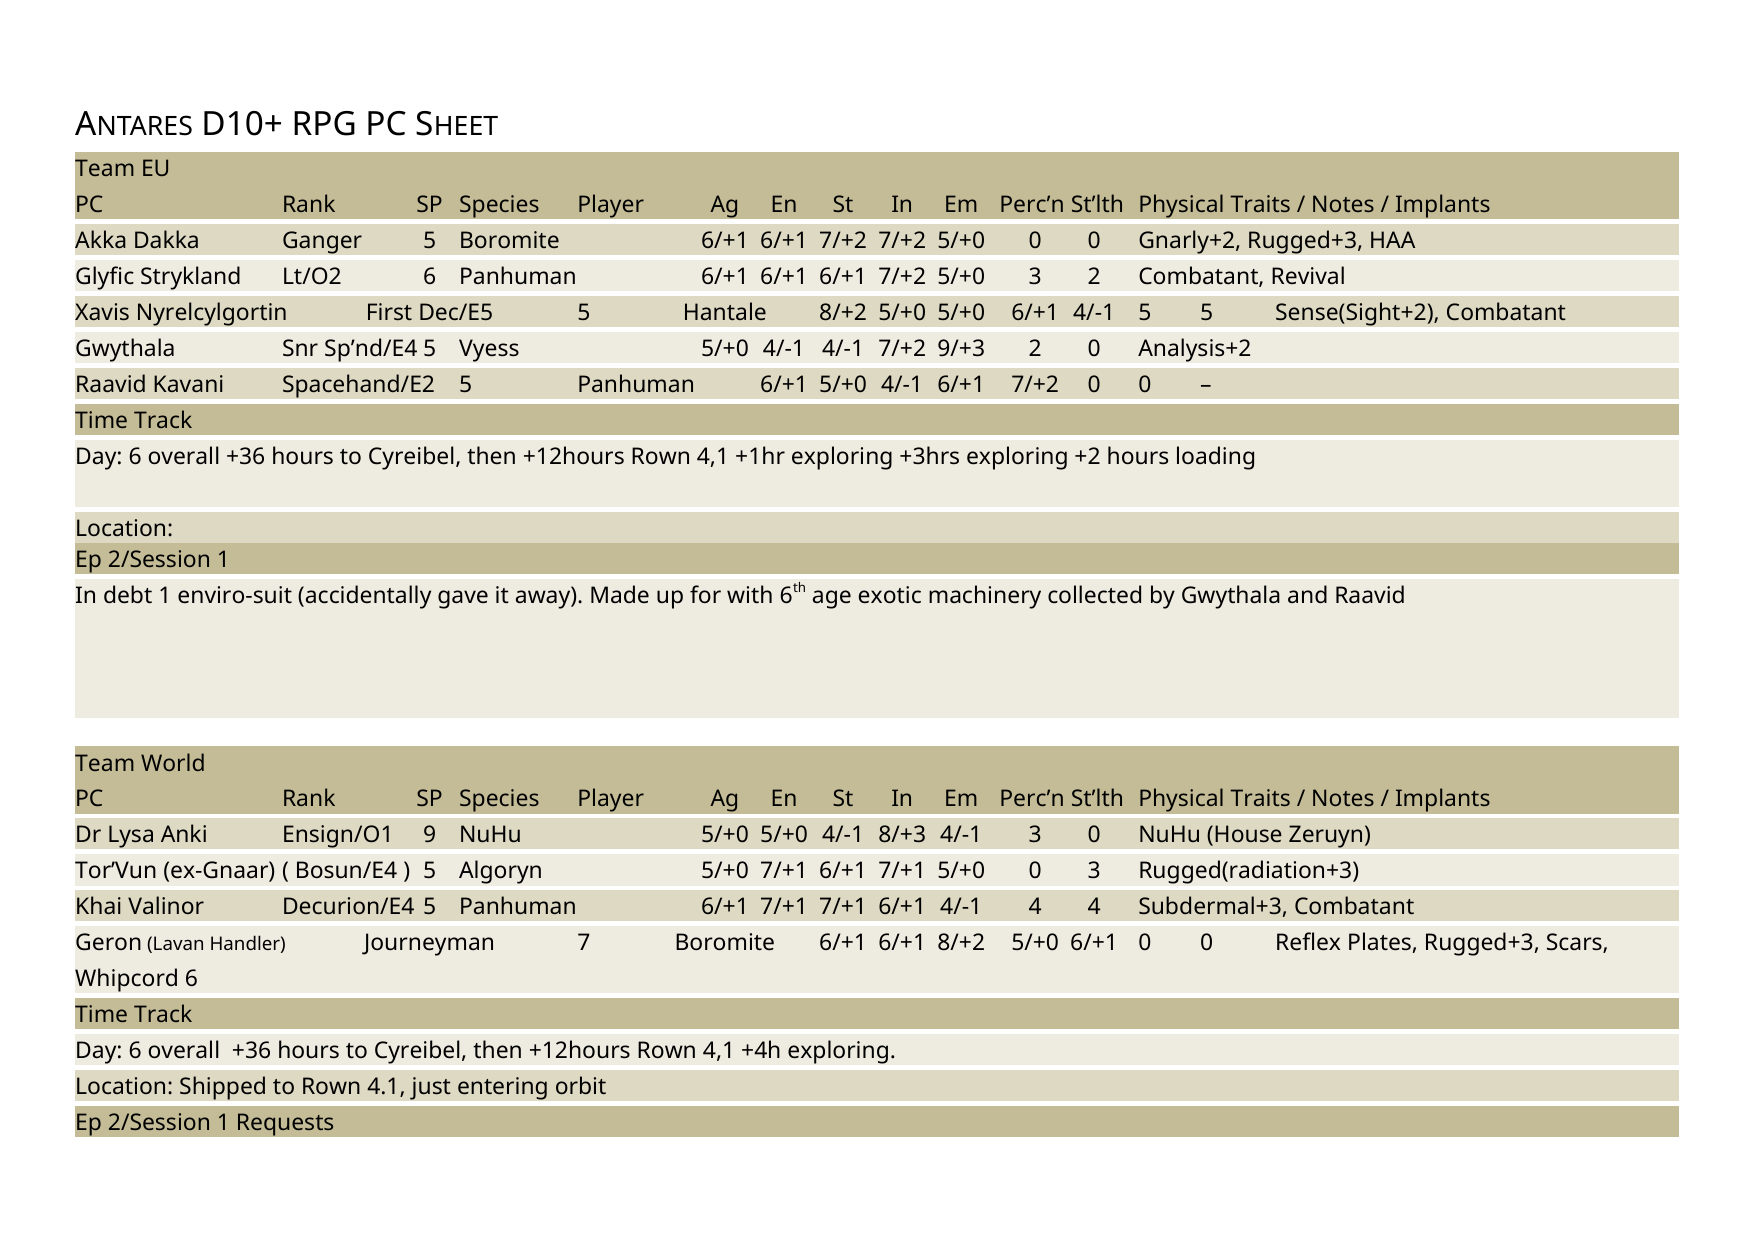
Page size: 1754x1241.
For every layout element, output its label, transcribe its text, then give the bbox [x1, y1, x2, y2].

text Time Track [75, 404, 1679, 435]
text Glyfic Strykland Lt/O2 6 Panhuman 6/+1 6/+1 6/+1 7/+2 5/+0 3 2 Combatant, Revival [75, 260, 1679, 291]
text In debt 1 enviro-suit (accidentally gave it away). Made up for with 6th age exotic machinery collected by Gwythala and Raavid [75, 579, 1679, 682]
subtitle Antares D10+ RPG PC Sheet [75, 100, 1679, 145]
text Raavid Kavani Spacehand/E2 5 Panhuman 6/+1 5/+0 4/-1 6/+1 7/+2 0 0 – [75, 368, 1679, 399]
text Location: Shipped to Rown 4.1, just entering orbit [75, 1070, 1679, 1101]
text Time Track [75, 998, 1679, 1029]
text Dr Lysa Anki Ensign/O1 9 NuHu 5/+0 5/+0 4/-1 8/+3 4/-1 3 0 NuHu (House Zeruyn) [75, 818, 1679, 849]
text Location: [75, 512, 1679, 543]
text Ep 2/Session 1 Requests [75, 1106, 1679, 1137]
text Xavis Nyrelcylgortin First Dec/E5 5 Hantale 8/+2 5/+0 5/+0 6/+1 4/-1 5 5 Sense(Sight+2), Combatant [75, 296, 1679, 327]
text PC Rank SP Species Player Ag En St In Em Perc’n St’lth Physical Traits / Notes / Implants [75, 188, 1679, 219]
text Gwythala Snr Sp’nd/E4 5 Vyess 5/+0 4/-1 4/-1 7/+2 9/+3 2 0 Analysis+2 [75, 332, 1679, 363]
text Team EU [75, 152, 1679, 183]
text Tor’Vun (ex-Gnaar) ( Bosun/E4 ) 5 Algoryn 5/+0 7/+1 6/+1 7/+1 5/+0 0 3 Rugged(radiation+3) [75, 854, 1679, 886]
text Day: 6 overall +36 hours to Cyreibel, then +12hours Rown 4,1 +1hr exploring +3hrs exploring +2 hours loading [75, 440, 1679, 507]
text Ep 2/Session 1 [75, 543, 1679, 574]
text PC Rank SP Species Player Ag En St In Em Perc’n St’lth Physical Traits / Notes / Implants [75, 782, 1679, 814]
text Day: 6 overall +36 hours to Cyreibel, then +12hours Rown 4,1 +4h exploring. [75, 1034, 1679, 1065]
text Geron (Lavan Handler) Journeyman 7 Boromite 6/+1 6/+1 8/+2 5/+0 6/+1 0 0 Reflex Plates, Rugged+3, Scars, Whipcord 6 [75, 926, 1679, 993]
text Team World [75, 746, 1679, 778]
text Khai Valinor Decurion/E4 5 Panhuman 6/+1 7/+1 7/+1 6/+1 4/-1 4 4 Subdermal+3, Combatant [75, 890, 1679, 921]
text Akka Dakka Ganger 5 Boromite 6/+1 6/+1 7/+2 7/+2 5/+0 0 0 Gnarly+2, Rugged+3, HAA [75, 224, 1679, 255]
